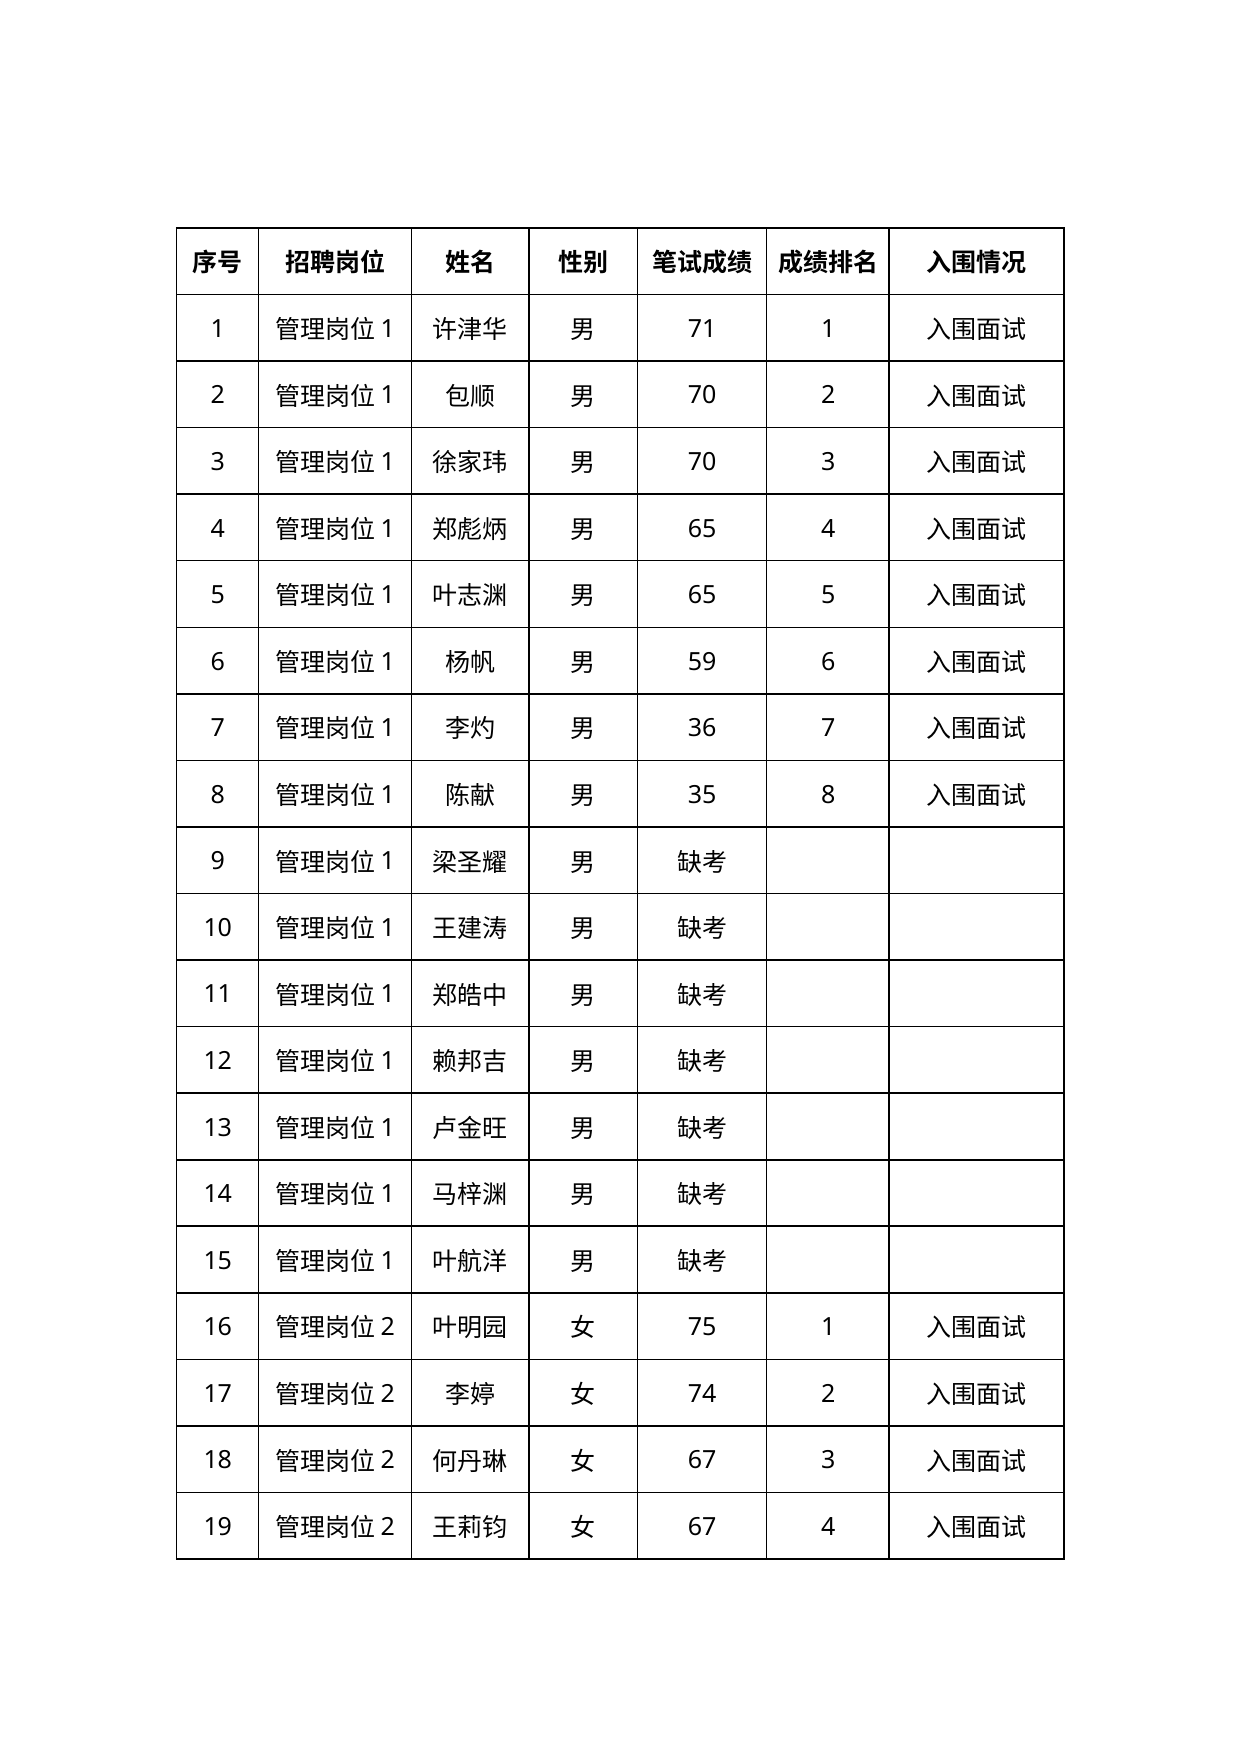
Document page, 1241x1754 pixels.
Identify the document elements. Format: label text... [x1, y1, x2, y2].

table_cell 8 [177, 761, 258, 826]
table_cell 74 [638, 1360, 766, 1425]
table_cell 管理岗位1 [259, 295, 411, 360]
table_cell 管理岗位1 [259, 1027, 411, 1092]
table_cell 65 [638, 495, 766, 560]
table_cell 管理岗位1 [259, 695, 411, 759]
table_cell 管理岗位1 [259, 561, 411, 626]
table_cell 4 [767, 495, 888, 560]
table_cell 男 [530, 894, 637, 959]
table_cell 管理岗位1 [259, 761, 411, 826]
table_cell 叶航洋 [412, 1227, 528, 1292]
table_cell 男 [530, 828, 637, 893]
table_cell 15 [177, 1227, 258, 1292]
table_cell 7 [177, 695, 258, 759]
table_cell 70 [638, 428, 766, 493]
table_cell 17 [177, 1360, 258, 1425]
table_cell 女 [530, 1294, 637, 1358]
table_cell 5 [177, 561, 258, 626]
table_cell 10 [177, 894, 258, 959]
table_cell 2 [177, 362, 258, 427]
table_cell 男 [530, 428, 637, 493]
table_cell 入围面试 [890, 1294, 1063, 1358]
table_cell 许津华 [412, 295, 528, 360]
table_cell 郑皓中 [412, 961, 528, 1026]
table_cell 9 [177, 828, 258, 893]
table_cell 管理岗位1 [259, 828, 411, 893]
table_cell 入围面试 [890, 628, 1063, 693]
table_header 笔试成绩 [638, 229, 766, 293]
table_cell 管理岗位1 [259, 1094, 411, 1159]
table_cell 缺考 [638, 1094, 766, 1159]
table_cell 4 [767, 1493, 888, 1558]
table_cell 管理岗位1 [259, 1227, 411, 1292]
table_cell 男 [530, 1227, 637, 1292]
table_cell 女 [530, 1493, 637, 1558]
table_cell 梁圣耀 [412, 828, 528, 893]
table_cell 管理岗位1 [259, 362, 411, 427]
table_cell [767, 828, 888, 893]
table_cell 李灼 [412, 695, 528, 759]
table_cell 男 [530, 561, 637, 626]
table_cell 缺考 [638, 894, 766, 959]
table_cell 包顺 [412, 362, 528, 427]
table_cell 管理岗位1 [259, 1161, 411, 1225]
table_cell [890, 894, 1063, 959]
table_cell 叶明园 [412, 1294, 528, 1358]
table_cell 女 [530, 1427, 637, 1492]
table_cell 缺考 [638, 1161, 766, 1225]
table_cell 男 [530, 761, 637, 826]
table_header 招聘岗位 [259, 229, 411, 293]
table_cell 16 [177, 1294, 258, 1358]
table_cell 男 [530, 1161, 637, 1225]
table_cell 缺考 [638, 1227, 766, 1292]
table_cell 卢金旺 [412, 1094, 528, 1159]
table_cell 女 [530, 1360, 637, 1425]
table_cell 男 [530, 295, 637, 360]
table_cell [890, 1227, 1063, 1292]
table_cell 缺考 [638, 961, 766, 1026]
table_cell [890, 961, 1063, 1026]
table_cell 入围面试 [890, 362, 1063, 427]
table_header 序号 [177, 229, 258, 293]
table_cell [767, 1161, 888, 1225]
table_cell 19 [177, 1493, 258, 1558]
table_cell [767, 894, 888, 959]
table_cell 缺考 [638, 828, 766, 893]
table_cell 1 [767, 1294, 888, 1358]
table_cell [767, 1027, 888, 1092]
table_cell 6 [767, 628, 888, 693]
table_cell [767, 1094, 888, 1159]
table_cell 1 [177, 295, 258, 360]
table_header 姓名 [412, 229, 528, 293]
table_cell 入围面试 [890, 1360, 1063, 1425]
table_cell 12 [177, 1027, 258, 1092]
table_cell 65 [638, 561, 766, 626]
table_cell 3 [767, 1427, 888, 1492]
table_cell 管理岗位2 [259, 1294, 411, 1358]
table_cell 叶志渊 [412, 561, 528, 626]
table_cell 管理岗位1 [259, 428, 411, 493]
table_cell [890, 1094, 1063, 1159]
table_cell [890, 1161, 1063, 1225]
table_cell 管理岗位1 [259, 495, 411, 560]
table_cell 管理岗位2 [259, 1427, 411, 1492]
table_cell 67 [638, 1427, 766, 1492]
table_cell 入围面试 [890, 1427, 1063, 1492]
table_cell 管理岗位1 [259, 961, 411, 1026]
table_cell 王莉钧 [412, 1493, 528, 1558]
table_cell 管理岗位2 [259, 1360, 411, 1425]
table_cell 徐家玮 [412, 428, 528, 493]
table_cell 70 [638, 362, 766, 427]
table_cell [767, 961, 888, 1026]
table_cell 男 [530, 961, 637, 1026]
table_cell [767, 1227, 888, 1292]
table_cell 入围面试 [890, 495, 1063, 560]
table_cell 缺考 [638, 1027, 766, 1092]
table_header 成绩排名 [767, 229, 888, 293]
table_cell 4 [177, 495, 258, 560]
table_cell 男 [530, 495, 637, 560]
table_header 入围情况 [890, 229, 1063, 293]
table_cell 3 [177, 428, 258, 493]
table_cell 8 [767, 761, 888, 826]
table_cell 管理岗位1 [259, 894, 411, 959]
table_cell [890, 828, 1063, 893]
table_cell 75 [638, 1294, 766, 1358]
table_cell 入围面试 [890, 1493, 1063, 1558]
table_cell 入围面试 [890, 761, 1063, 826]
table_cell 5 [767, 561, 888, 626]
table_cell 管理岗位1 [259, 628, 411, 693]
table_cell 36 [638, 695, 766, 759]
table_cell 杨帆 [412, 628, 528, 693]
table_cell 马梓渊 [412, 1161, 528, 1225]
table_cell 2 [767, 362, 888, 427]
table_cell 1 [767, 295, 888, 360]
table_cell 男 [530, 695, 637, 759]
table_cell 13 [177, 1094, 258, 1159]
table_cell 3 [767, 428, 888, 493]
table_cell [890, 1027, 1063, 1092]
table_cell 郑彪炳 [412, 495, 528, 560]
table_cell 入围面试 [890, 561, 1063, 626]
table_cell 男 [530, 1027, 637, 1092]
table_cell 入围面试 [890, 428, 1063, 493]
table_cell 2 [767, 1360, 888, 1425]
table_cell 李婷 [412, 1360, 528, 1425]
table_cell 王建涛 [412, 894, 528, 959]
table_cell 男 [530, 362, 637, 427]
table_cell 男 [530, 1094, 637, 1159]
table_cell 71 [638, 295, 766, 360]
table_cell 入围面试 [890, 295, 1063, 360]
table_cell 赖邦吉 [412, 1027, 528, 1092]
table_cell 35 [638, 761, 766, 826]
table_cell 入围面试 [890, 695, 1063, 759]
table_cell 陈献 [412, 761, 528, 826]
table_cell 男 [530, 628, 637, 693]
table_cell 67 [638, 1493, 766, 1558]
table_cell 18 [177, 1427, 258, 1492]
table_cell 管理岗位2 [259, 1493, 411, 1558]
table_cell 14 [177, 1161, 258, 1225]
table_cell 何丹琳 [412, 1427, 528, 1492]
table_cell 11 [177, 961, 258, 1026]
table_cell 7 [767, 695, 888, 759]
table_cell 59 [638, 628, 766, 693]
table_header 性别 [530, 229, 637, 293]
table_cell 6 [177, 628, 258, 693]
